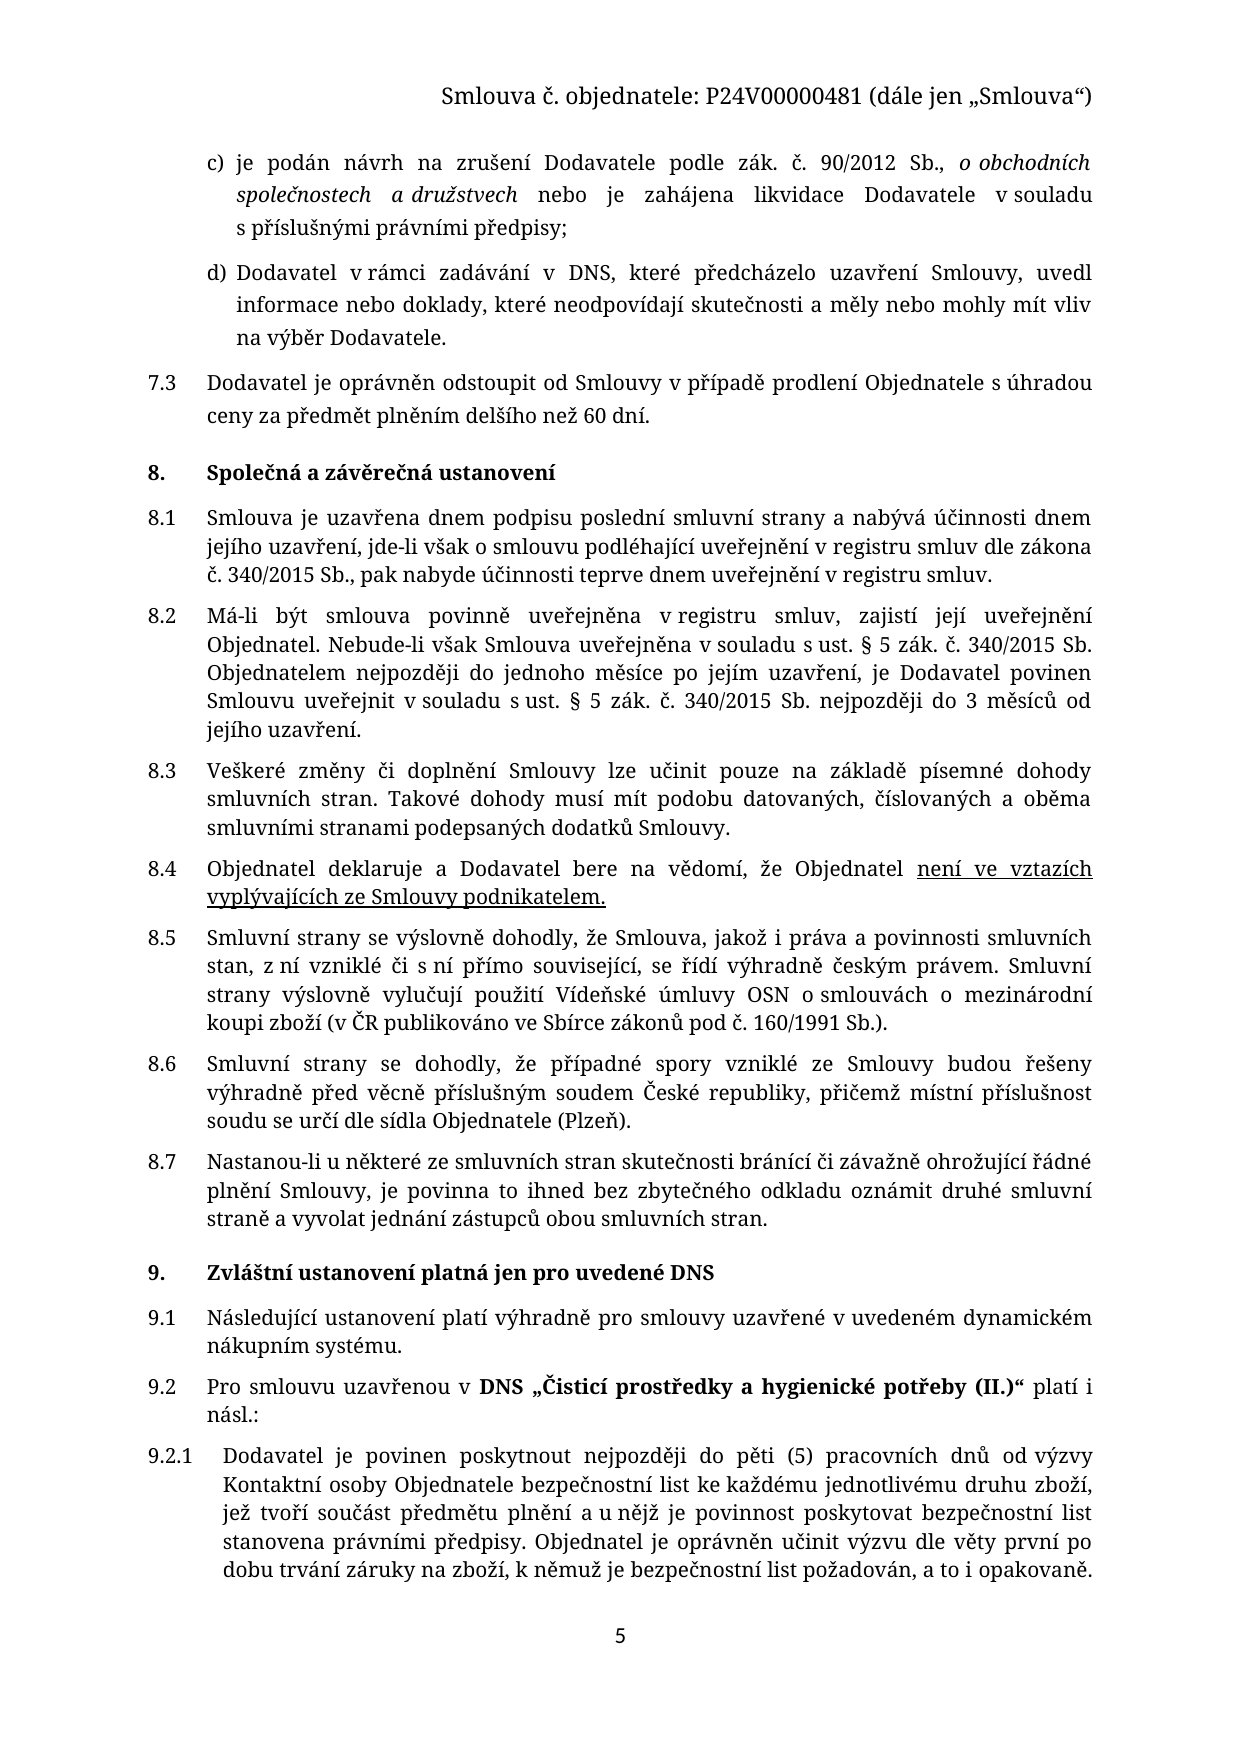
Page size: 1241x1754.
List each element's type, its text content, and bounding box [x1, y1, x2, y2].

list Smlouva je uzavřena dnem podpisu poslední smluvní strany a nabývá účinnosti dnem jejího uzavření, jde-li však o smlouvu podléhající uveřejnění v registru smluv dle zákona č. 340/2015 Sb., pak nabyde účinnosti teprve dnem uveřejnění v registru smluv. [148, 503, 1093, 589]
list Dodavatel je oprávněn odstoupit od Smlouvy v případě prodlení Objednatele s úhradou ceny za předmět plněním delšího než 60 dní. [148, 368, 1093, 429]
list Nastanou-li u některé ze smluvních stran skutečnosti bránící či závažně ohrožující řádné plnění Smlouvy, je povinna to ihned bez zbytečného odkladu oznámit druhé smluvní straně a vyvolat jednání zástupců obou smluvních stran. [148, 1147, 1093, 1233]
list Smluvní strany se výslovně dohodly, že Smlouva, jakož i práva a povinnosti smluvních stan, z ní vzniklé či s ní přímo související, se řídí výhradně českým právem. Smluvní strany výslovně vylučují použití Vídeňské úmluvy OSN o smlouvách o mezinárodní koupi zboží (v ČR publikováno ve Sbírce zákonů pod č. 160/1991 Sb.). [148, 923, 1093, 1037]
list Následující ustanovení platí výhradně pro smlouvy uzavřené v uvedeném dynamickém nákupním systému. [148, 1303, 1093, 1359]
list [148, 1441, 1093, 1584]
list Objednatel deklaruje a Dodavatel bere na vědomí, že Objednatel není ve vztazích vyplývajících ze Smlouvy podnikatelem. [148, 854, 1093, 911]
list Má-li být smlouva povinně uveřejněna v registru smluv, zajistí její uveřejnění Objednatel. Nebude-li však Smlouva uveřejněna v souladu s ust. § 5 zák. č. 340/2015 Sb. Objednatelem nejpozději do jednoho měsíce po jejím uzavření, je Dodavatel povinen Smlouvu uveřejnit v souladu s ust. § 5 zák. č. 340/2015 Sb. nejpozději do 3 měsíců od jejího uzavření. [148, 601, 1093, 743]
list Dodavatel v rámci zadávání v DNS, které předcházelo uzavření Smlouvy, uvedl informace nebo doklady, které neodpovídají skutečnosti a měly nebo mohly mít vliv na výběr Dodavatele. [207, 258, 1093, 352]
list Veškeré změny či doplnění Smlouvy lze učinit pouze na základě písemné dohody smluvních stran. Takové dohody musí mít podobu datovaných, číslovaných a oběma smluvními stranami podepsaných dodatků Smlouvy. [148, 756, 1093, 841]
list Pro smlouvu uzavřenou v DNS „Čisticí prostředky a hygienické potřeby (II.)“ platí i násl.: [148, 1372, 1093, 1429]
list Zvláštní ustanovení platná jen pro uvedené DNS [148, 1258, 1093, 1286]
list Společná a závěrečná ustanovení [148, 458, 1093, 487]
list Smluvní strany se dohodly, že případné spory vzniklé ze Smlouvy budou řešeny výhradně před věcně příslušným soudem České republiky, přičemž místní příslušnost soudu se určí dle sídla Objednatele (Plzeň). [148, 1049, 1093, 1135]
list je podán návrh na zrušení Dodavatele podle zák. č. 90/2012 Sb., o obchodních společnostech a družstvech nebo je zahájena likvidace Dodavatele v souladu s příslušnými právními předpisy; [207, 148, 1093, 241]
